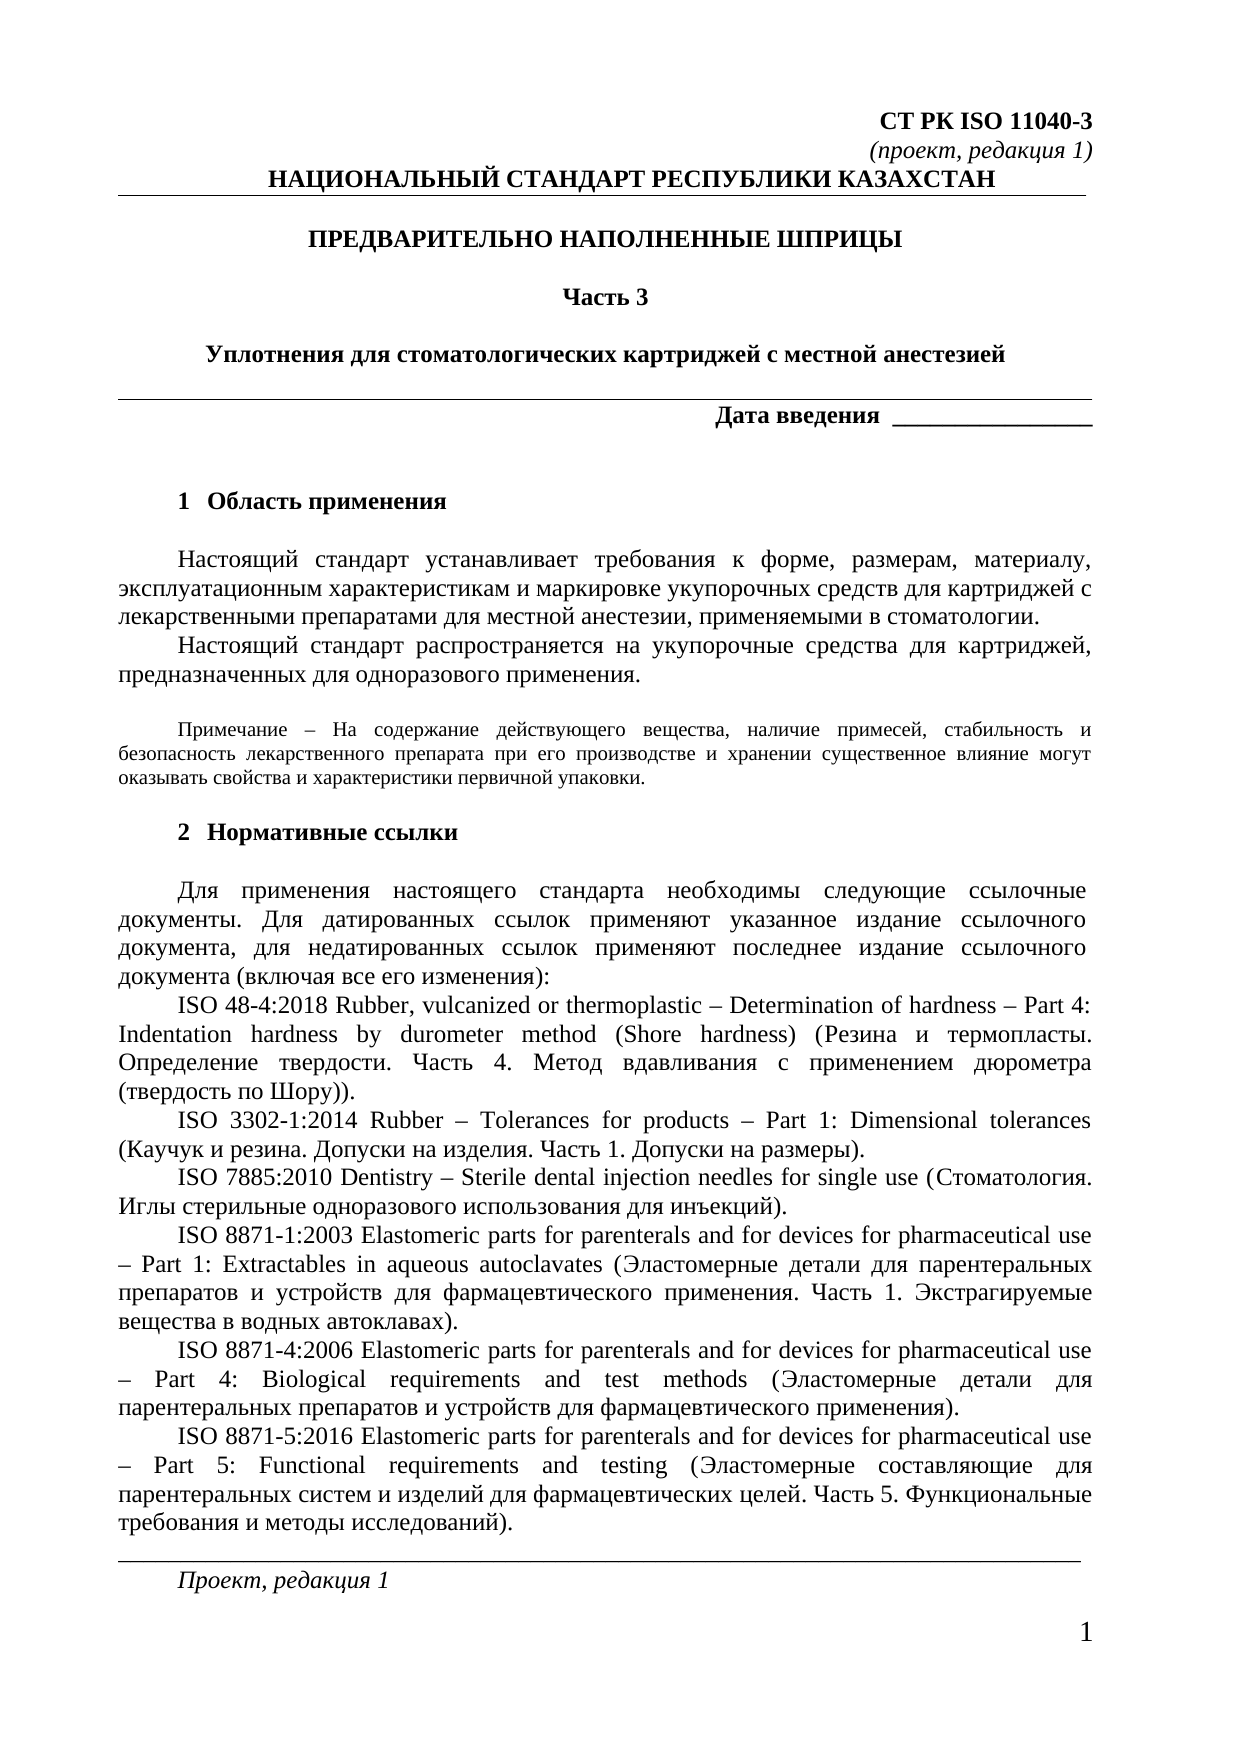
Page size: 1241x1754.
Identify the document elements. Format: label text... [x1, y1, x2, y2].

text Проект, редакция 1 [118, 1565, 1092, 1594]
text ISO 48-4:2018 Rubber, vulcanized or thermoplastic – Determination of hardness – Part 4: Indentation hardness by durometer method (Shore hardness) (Резина и термопласты. Определение твердости. Часть 4. Метод вдавливания с применением дюрометра (твердость по Шору)). [118, 990, 1092, 1105]
text ISO 8871-4:2006 Elastomeric parts for parenterals and for devices for pharmaceutical use – Part 4: Biological requirements and test methods (Эластомерные детали для парентеральных препаратов и устройств для фармацевтического применения). [118, 1335, 1092, 1421]
text _____________________________________________________________________________ [118, 1536, 1092, 1565]
subtitle Нормативные ссылки [118, 817, 1092, 846]
text Часть 3 [118, 282, 1092, 311]
text Дата введения ________________ [118, 400, 1092, 429]
text Настоящий стандарт устанавливает требования к форме, размерам, материалу, эксплуатационным характеристикам и маркировке укупорочных средств для картриджей с лекарственными препаратами для местной анестезии, применяемыми в стоматологии. [118, 544, 1092, 630]
text ISO 8871-1:2003 Elastomeric parts for parenterals and for devices for pharmaceutical use – Part 1: Extractables in aqueous autoclavates (Эластомерные детали для парентеральных препаратов и устройств для фармацевтического применения. Часть 1. Экстрагируемые вещества в водных автоклавах). [118, 1220, 1092, 1335]
text ПРЕДВАРИТЕЛЬНО НАПОЛНЕННЫЕ ШПРИЦЫ [118, 224, 1092, 253]
text Настоящий стандарт распространяется на укупорочные средства для картриджей, предназначенных для одноразового применения. [118, 630, 1092, 688]
text Уплотнения для стоматологических картриджей с местной анестезией [118, 339, 1092, 368]
text Примечание – На содержание действующего вещества, наличие примесей, стабильность и безопасность лекарственного препарата при его производстве и хранении существенное влияние могут оказывать свойства и характеристики первичной упаковки. [118, 716, 1092, 789]
text ISO 8871-5:2016 Elastomeric parts for parenterals and for devices for pharmaceutical use – Part 5: Functional requirements and testing (Эластомерные составляющие для парентеральных систем и изделий для фармацевтических целей. Часть 5. Функциональные требования и методы исследований). [118, 1421, 1092, 1536]
text Для применения настоящего стандарта необходимы следующие ссылочные документы. Для датированных ссылок применяют указанное издание ссылочного документа, для недатированных ссылок применяют последнее издание ссылочного документа (включая все его изменения): [118, 875, 1087, 990]
subtitle Область применения [118, 486, 1092, 515]
text НАЦИОНАЛЬНЫЙ СТАНДАРТ РЕСПУБЛИКИ КАЗАХСТАН [118, 164, 1086, 195]
text ISO 3302-1:2014 Rubber – Tolerances for products – Part 1: Dimensional tolerances (Каучук и резина. Допуски на изделия. Часть 1. Допуски на размеры). [118, 1105, 1092, 1162]
text ISO 7885:2010 Dentistry – Sterile dental injection needles for single use (Стоматология. Иглы стерильные одноразового использования для инъекций). [118, 1162, 1092, 1220]
